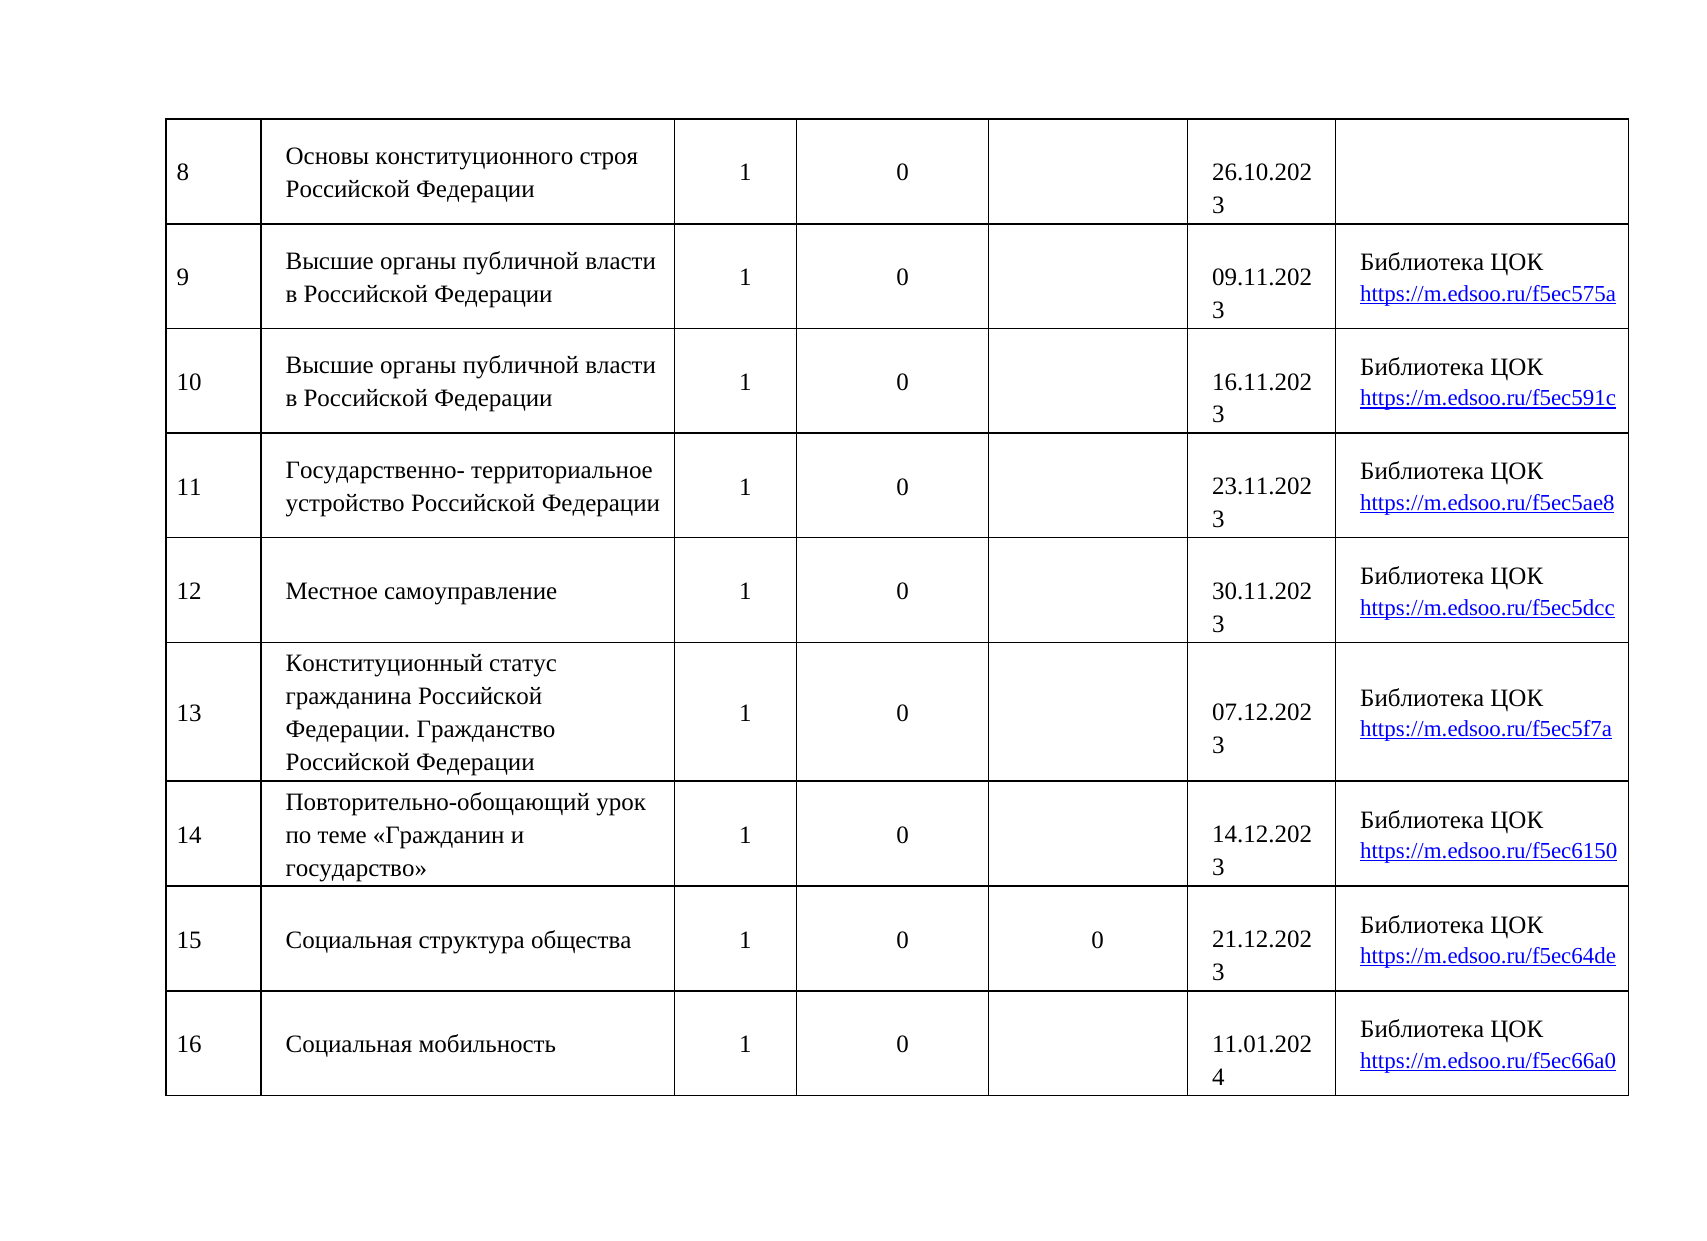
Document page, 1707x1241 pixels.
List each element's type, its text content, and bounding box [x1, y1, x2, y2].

table_cell 1 [675, 992, 796, 1095]
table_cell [262, 120, 674, 223]
table_cell 07.12.2023 [1188, 643, 1335, 780]
table_cell 0 [797, 434, 988, 537]
table_cell Социальная мобильность [262, 992, 674, 1095]
table_cell 0 [797, 992, 988, 1095]
table_cell 15 [167, 887, 260, 990]
table_cell 0 [797, 887, 988, 990]
table_cell Библиотека ЦОК https://m.edsoo.ru/f5ec591c [1336, 329, 1628, 432]
table_cell 9 [167, 225, 260, 327]
table_cell 0 [797, 225, 988, 327]
table_cell [989, 120, 1187, 223]
table_cell 10 [167, 329, 260, 432]
table_cell 1 [675, 782, 796, 885]
table_cell 09.11.2023 [1188, 225, 1335, 327]
table_cell 26.10.2023 [1188, 120, 1335, 223]
table_cell 11.01.2024 [1188, 992, 1335, 1095]
table_cell 14.12.2023 [1188, 782, 1335, 885]
table_cell Библиотека ЦОК https://m.edsoo.ru/f5ec64de [1336, 887, 1628, 990]
table_cell Библиотека ЦОК https://m.edsoo.ru/f5ec6150 [1336, 782, 1628, 885]
table_cell [1336, 120, 1628, 223]
table_cell [989, 538, 1187, 642]
table_cell [989, 643, 1187, 780]
table_cell 1 [675, 120, 796, 223]
table_cell 1 [675, 538, 796, 642]
table_cell 1 [675, 434, 796, 537]
table_cell 0 [797, 329, 988, 432]
table_cell 21.12.2023 [1188, 887, 1335, 990]
table_cell 14 [167, 782, 260, 885]
table_cell 0 [797, 782, 988, 885]
table_cell 1 [675, 329, 796, 432]
table_cell 16.11.2023 [1188, 329, 1335, 432]
table_cell [989, 782, 1187, 885]
table_cell 16 [167, 992, 260, 1095]
table_cell 8 [167, 120, 260, 223]
table_cell [989, 329, 1187, 432]
table_cell Социальная структура общества [262, 887, 674, 990]
table_cell Государственно- территориальное устройство Российской Федерации [262, 434, 674, 537]
table_cell [989, 992, 1187, 1095]
table_cell 1 [675, 225, 796, 327]
table_cell 0 [989, 887, 1187, 990]
table_cell 12 [167, 538, 260, 642]
table_cell Высшие органы публичной власти в Российской Федерации [262, 225, 674, 327]
table_cell 0 [797, 643, 988, 780]
table_cell [989, 225, 1187, 327]
table_cell Высшие органы публичной власти в Российской Федерации [262, 329, 674, 432]
table_cell Повторительно-обощающий урок по теме «Гражданин и государство» [262, 782, 674, 885]
table_cell 13 [167, 643, 260, 780]
table_cell 1 [675, 887, 796, 990]
table_cell 11 [167, 434, 260, 537]
table_cell Местное самоуправление [262, 538, 674, 642]
table_cell Библиотека ЦОК https://m.edsoo.ru/f5ec5f7a [1336, 643, 1628, 780]
table_cell 0 [797, 538, 988, 642]
table_cell Библиотека ЦОК https://m.edsoo.ru/f5ec5ae8 [1336, 434, 1628, 537]
table_cell Конституционный статус гражданина Российской Федерации. Гражданство Российской Федерации [262, 643, 674, 780]
table_cell 23.11.2023 [1188, 434, 1335, 537]
table_cell Библиотека ЦОК https://m.edsoo.ru/f5ec575a [1336, 225, 1628, 327]
table_cell 1 [675, 643, 796, 780]
table_cell 0 [797, 120, 988, 223]
table_cell Библиотека ЦОК https://m.edsoo.ru/f5ec5dcc [1336, 538, 1628, 642]
table_cell 30.11.2023 [1188, 538, 1335, 642]
table_cell [989, 434, 1187, 537]
table_cell Библиотека ЦОК https://m.edsoo.ru/f5ec66a0 [1336, 992, 1628, 1095]
